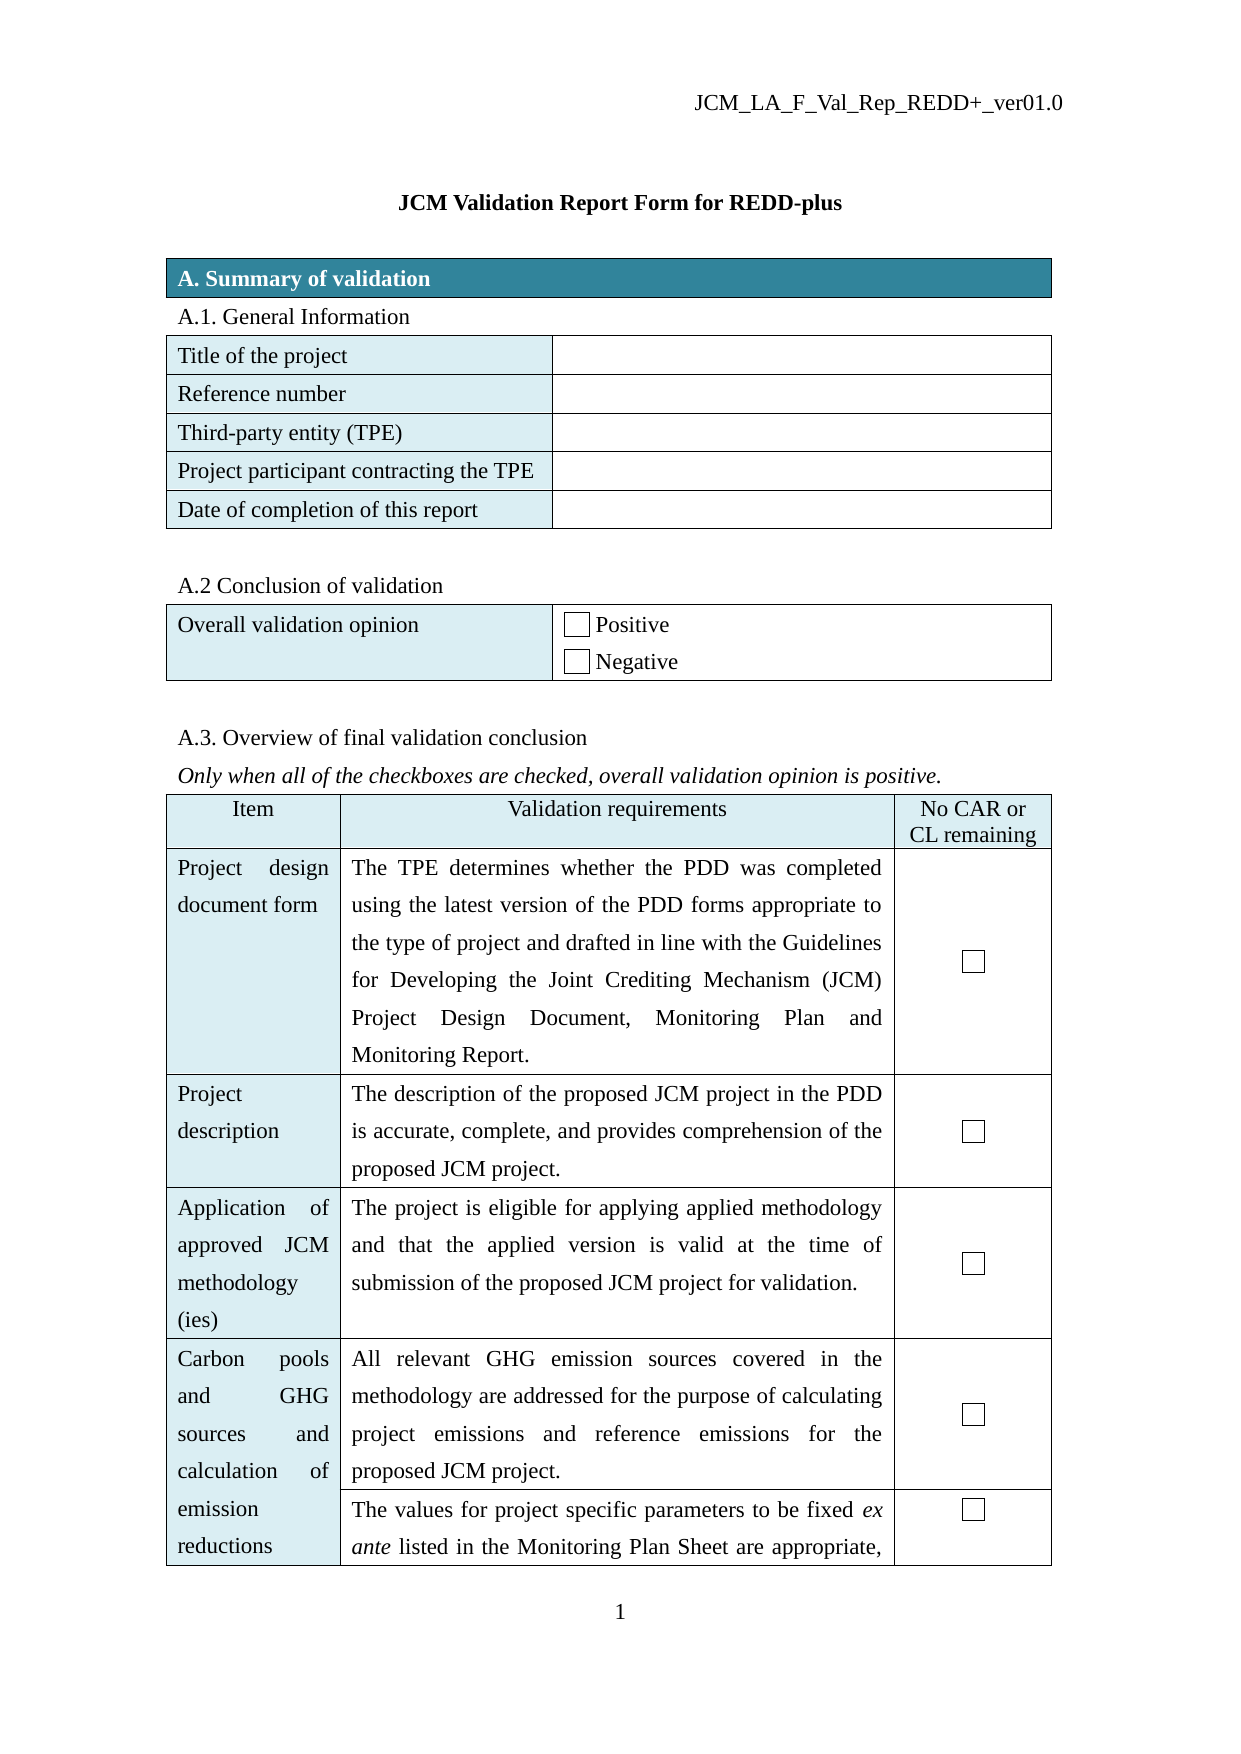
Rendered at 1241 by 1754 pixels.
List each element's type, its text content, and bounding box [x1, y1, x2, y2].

table_cell [553, 491, 1051, 528]
table_cell Project participant contracting the TPE [167, 452, 552, 489]
table_cell Application of approved JCM methodology (ies) [167, 1188, 340, 1338]
table_header Item [167, 795, 340, 847]
table_header Positive Negative [553, 605, 1051, 680]
table_cell [553, 375, 1051, 412]
text JCM Validation Report Form for REDD-plus [177, 183, 1063, 221]
table_cell [895, 1188, 1051, 1338]
table_cell Carbon pools and GHG sources and calculation of emission reductions [167, 1339, 340, 1565]
text A.1. General Information [177, 298, 1063, 335]
table_cell The project is eligible for applying applied methodology and that the applied version is valid at the time of submission of the proposed JCM project for validation. [341, 1188, 894, 1338]
table_cell Date of completion of this report [167, 491, 552, 528]
table_header Title of the project [167, 336, 552, 374]
table_cell Reference number [167, 375, 552, 412]
table_cell [895, 1075, 1051, 1187]
text A.2 Conclusion of validation [177, 567, 1063, 604]
table_header [553, 336, 1051, 374]
table_cell [553, 414, 1051, 451]
table_header Validation requirements [341, 795, 894, 847]
table_cell The description of the proposed JCM project in the PDD is accurate, complete, and provides comprehension of the proposed JCM project. [341, 1075, 894, 1187]
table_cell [341, 1490, 894, 1565]
text Only when all of the checkboxes are checked, overall validation opinion is positive. [177, 756, 1063, 794]
table_cell [895, 1490, 1051, 1565]
table_cell Third-party entity (TPE) [167, 414, 552, 451]
table_header A. Summary of validation [167, 259, 1051, 297]
table_cell Project description [167, 1075, 340, 1187]
table_header Overall validation opinion [167, 605, 552, 680]
table_cell [895, 1339, 1051, 1489]
text A.3. Overview of final validation conclusion [177, 719, 1063, 756]
table_cell All relevant GHG emission sources covered in the methodology are addressed for the purpose of calculating project emissions and reference emissions for the proposed JCM project. [341, 1339, 894, 1489]
table_cell [895, 849, 1051, 1073]
table_cell [553, 452, 1051, 489]
table_cell Project design document form [167, 849, 340, 1073]
table_cell The TPE determines whether the PDD was completed using the latest version of the PDD forms appropriate to the type of project and drafted in line with the Guidelines for Developing the Joint Crediting Mechanism (JCM) Project Design Document, Monitoring Plan and Monitoring Report. [341, 849, 894, 1073]
table_header No CAR or CL remaining [895, 795, 1051, 847]
